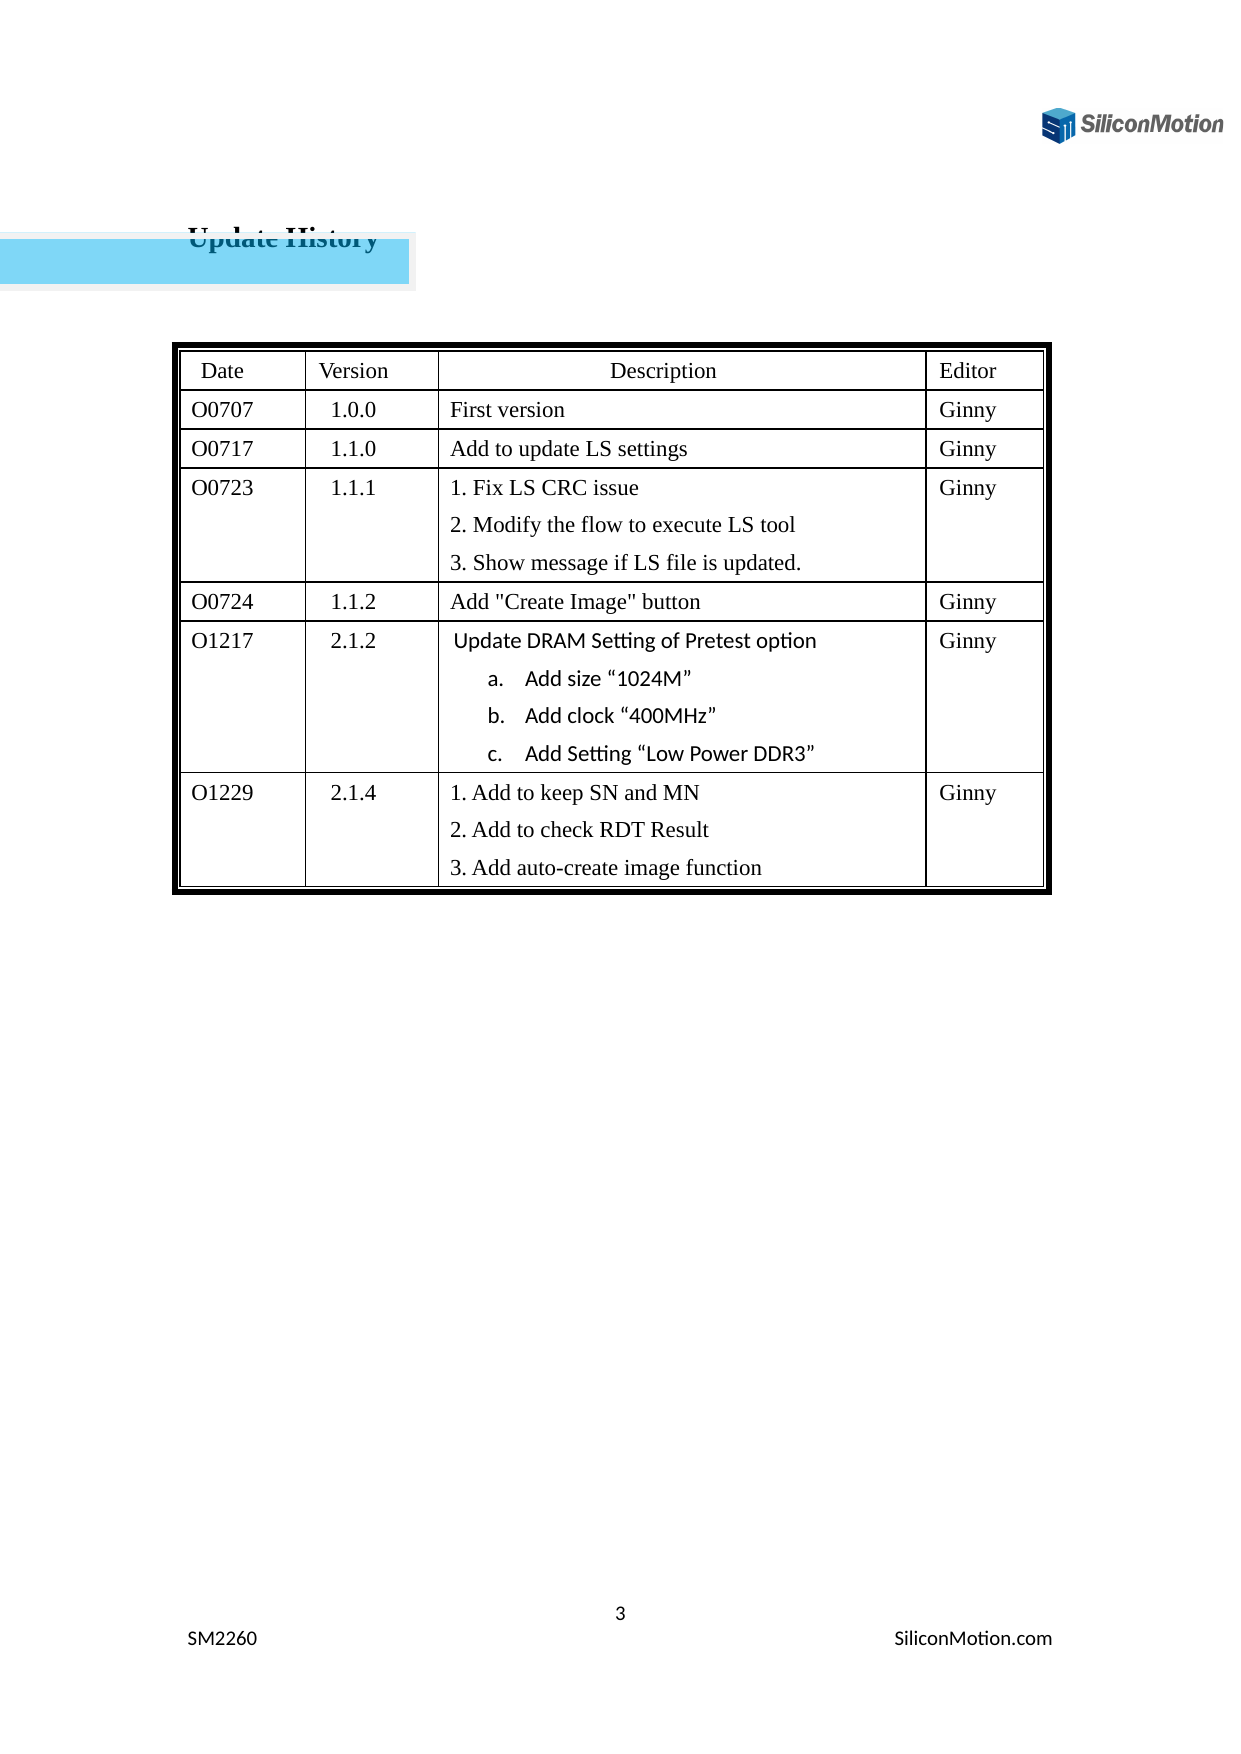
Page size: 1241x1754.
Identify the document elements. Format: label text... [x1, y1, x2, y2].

table_header Date [181, 352, 305, 389]
table_cell 2.1.4 [306, 773, 438, 886]
table_cell First version [439, 391, 925, 428]
subtitle Update History [187, 219, 1053, 256]
table_cell Ginny [927, 391, 1043, 428]
table_header Description [439, 352, 925, 389]
table_cell Ginny [927, 622, 1043, 772]
table_cell O0723 [181, 469, 305, 581]
table_cell Ginny [927, 773, 1043, 886]
table_cell O1229 [181, 773, 305, 886]
table_cell O0717 [181, 430, 305, 467]
table_cell 1. Add to keep SN and MN 2. Add to check RDT Result 3. Add auto-create image function [439, 773, 925, 886]
table_cell 1.0.0 [306, 391, 438, 428]
table_cell Ginny [927, 583, 1043, 620]
table_cell O0724 [181, 583, 305, 620]
table_cell 1.1.0 [306, 430, 438, 467]
table_cell 2.1.2 [306, 622, 438, 772]
table_cell Ginny [927, 469, 1043, 581]
table_cell O1217 [181, 622, 305, 772]
table_cell 1.1.2 [306, 583, 438, 620]
table_cell Ginny [927, 430, 1043, 467]
picture [1042, 108, 1224, 144]
table_header Version [306, 352, 438, 389]
table_cell 1. Fix LS CRC issue 2. Modify the flow to execute LS tool 3. Show message if LS file is updated. [439, 469, 925, 581]
table_header Editor [927, 352, 1043, 389]
table_cell Update DRAM Setting of Pretest option Add size “1024M” Add clock “400MHz” Add Setting “Low Power DDR3” [439, 622, 925, 772]
table_cell Add to update LS settings [439, 430, 925, 467]
table_cell O0707 [181, 391, 305, 428]
table_cell 1.1.1 [306, 469, 438, 581]
table_cell Add "Create Image" button [439, 583, 925, 620]
